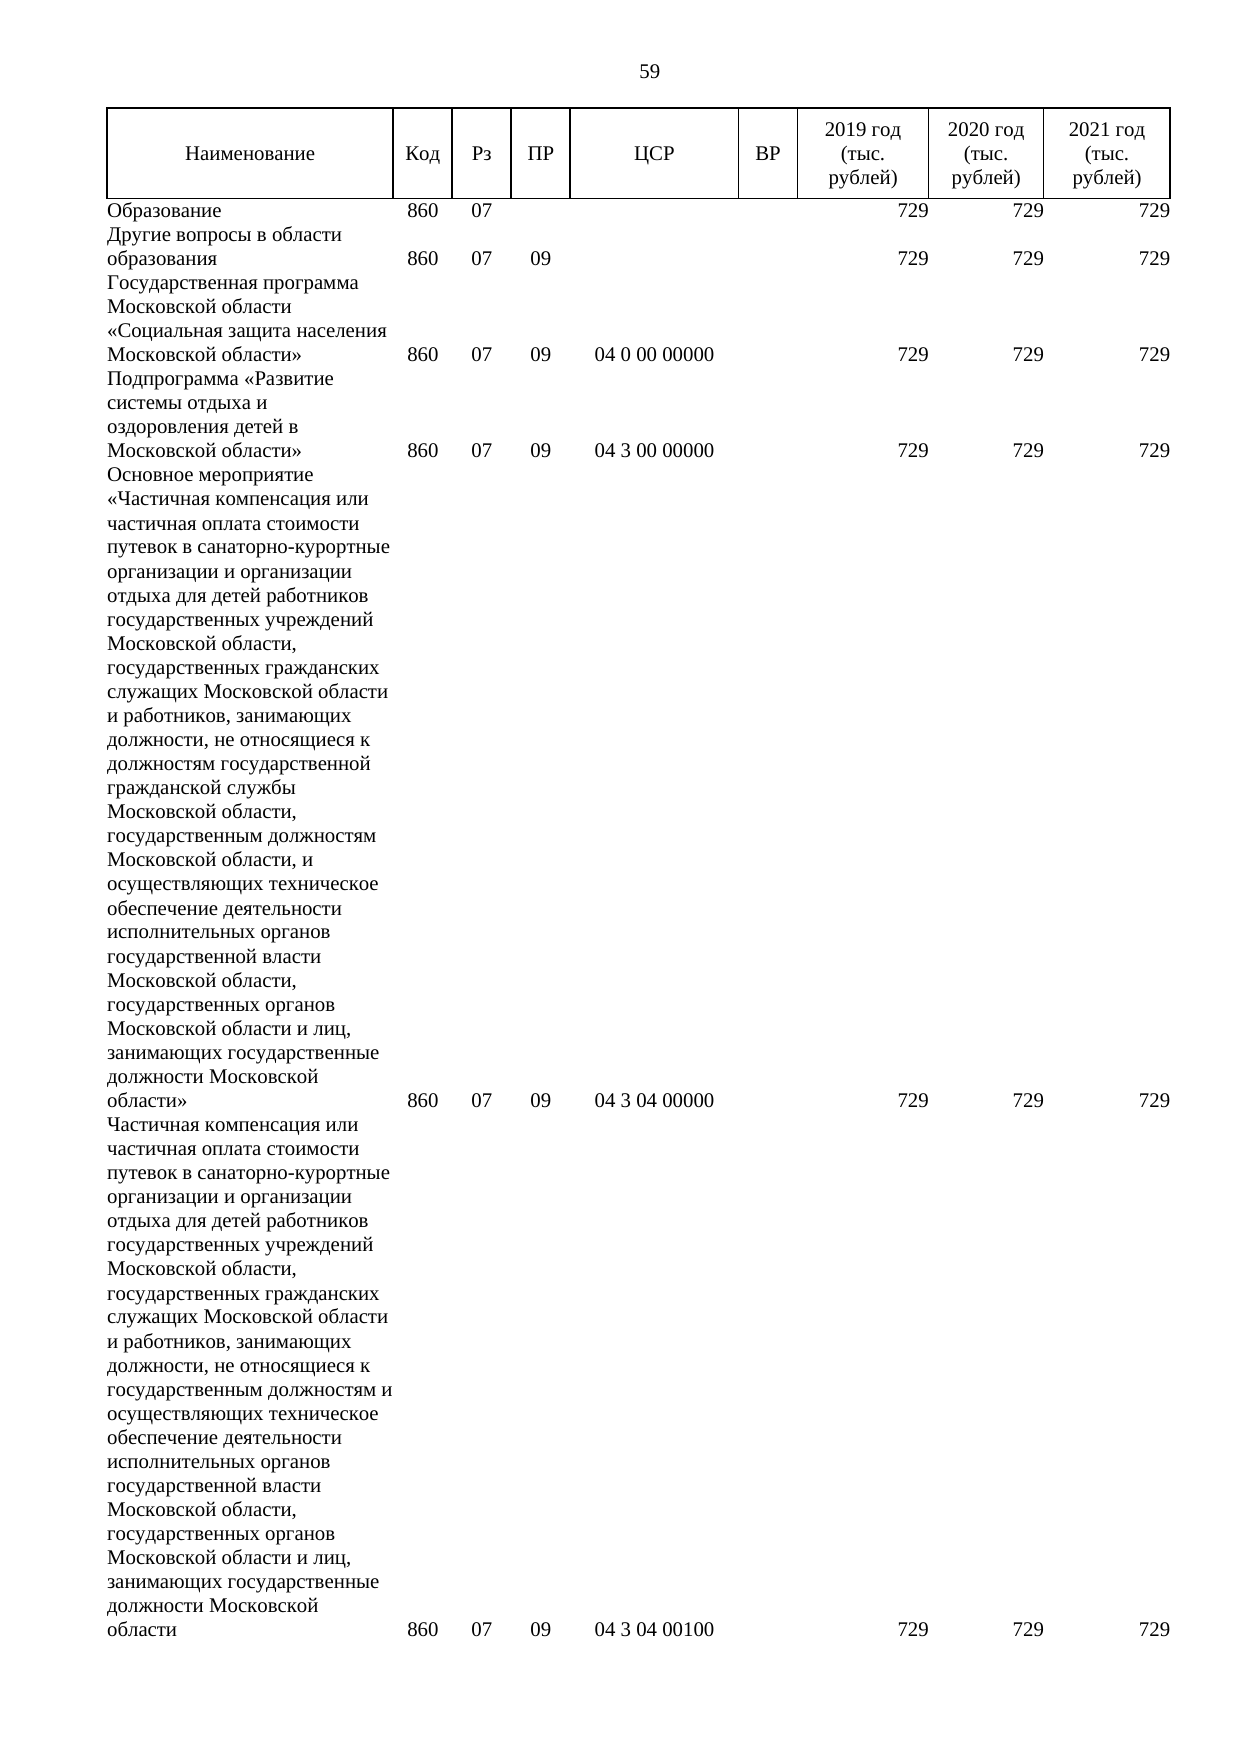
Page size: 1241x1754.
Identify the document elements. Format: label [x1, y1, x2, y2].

table_header [929, 109, 1043, 198]
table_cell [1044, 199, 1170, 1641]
table_header [453, 109, 510, 198]
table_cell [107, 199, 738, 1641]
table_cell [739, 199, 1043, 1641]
table_header [108, 109, 392, 198]
table_header [798, 109, 928, 198]
table_header [1044, 109, 1169, 198]
table_header [394, 109, 451, 198]
table_header [571, 109, 738, 198]
table_header [512, 109, 569, 198]
table_header [739, 109, 797, 198]
